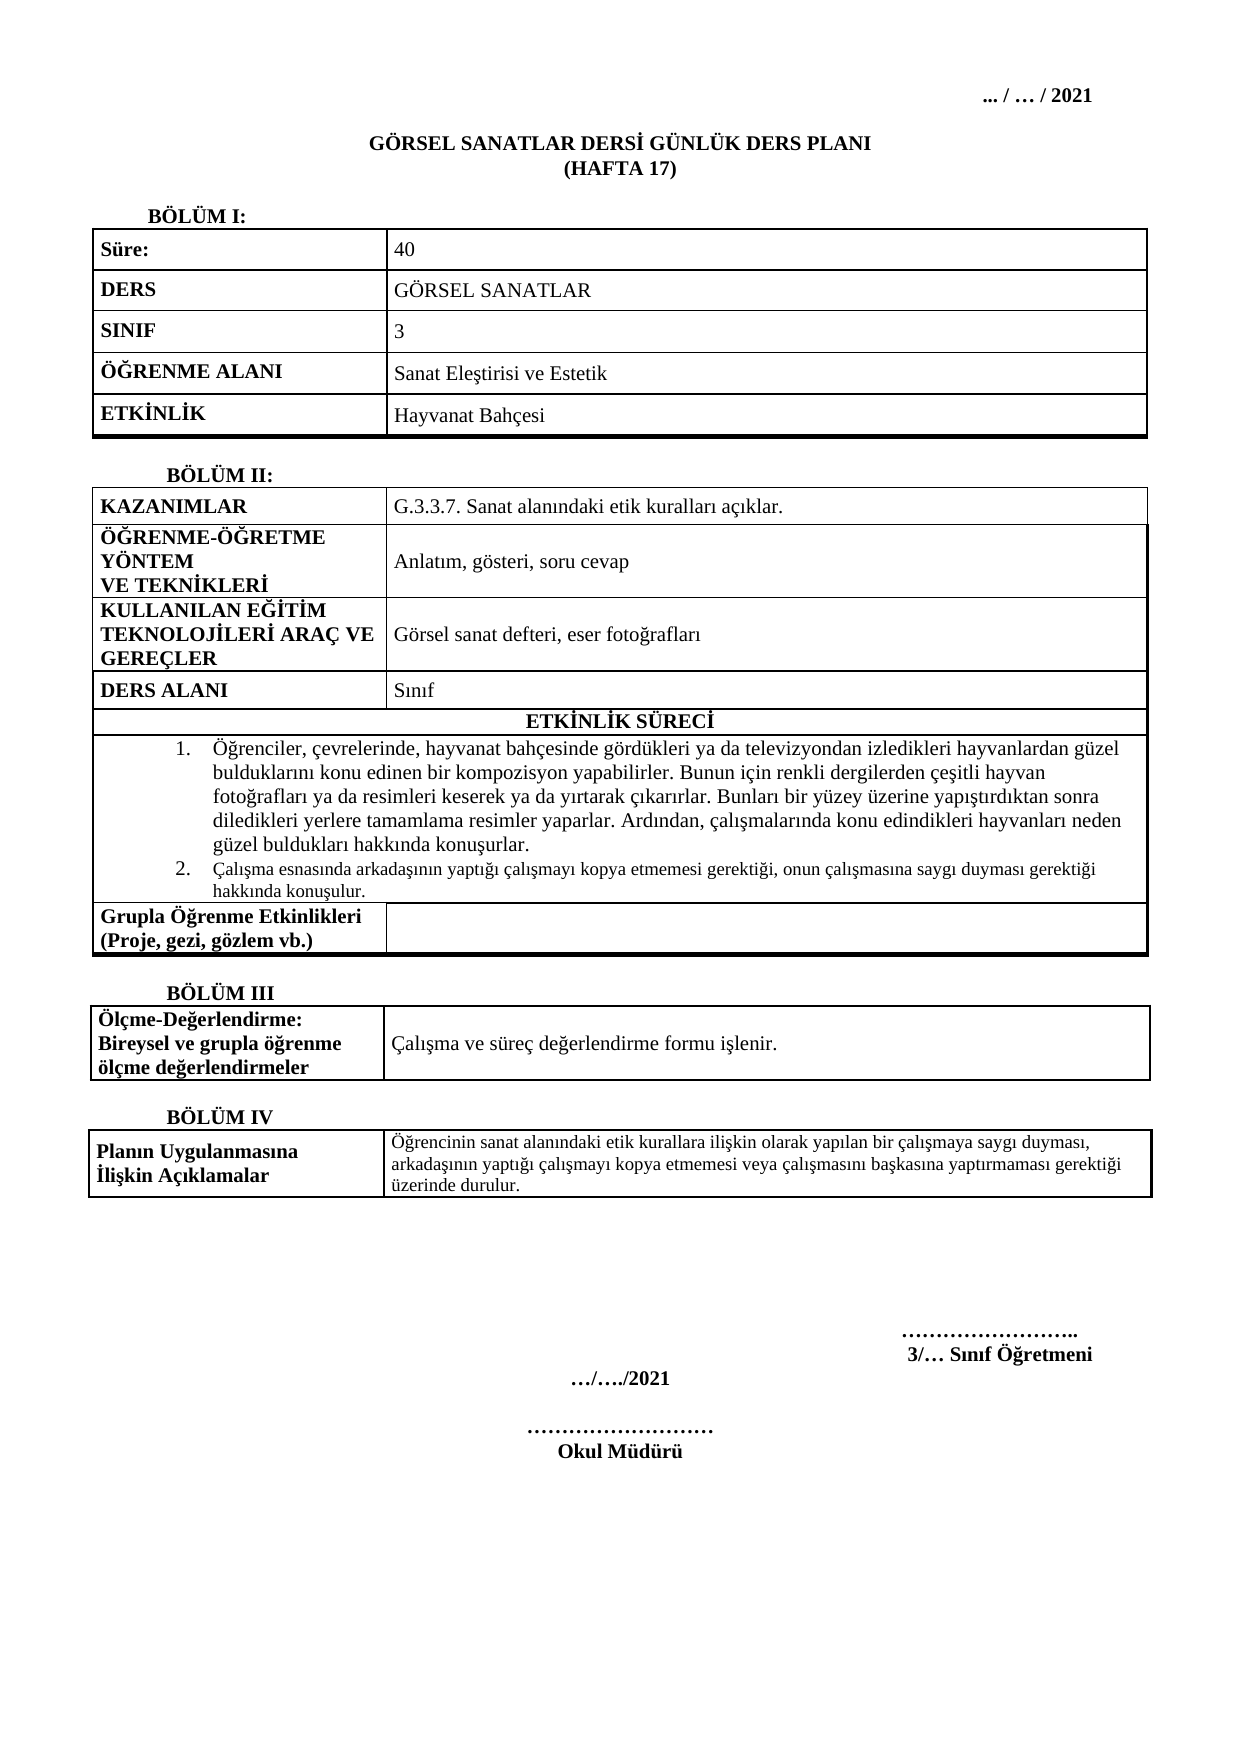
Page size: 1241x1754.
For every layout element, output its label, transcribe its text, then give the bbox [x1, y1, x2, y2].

table_header G.3.3.7. Sanat alanındaki etik kuralları açıklar. [387, 488, 1147, 524]
table_header Planın Uygulanmasına İlişkin Açıklamalar [90, 1131, 383, 1196]
text BÖLÜM II: [148, 463, 1093, 487]
text ... / … / 2021 [148, 83, 1093, 107]
table_cell Grupla Öğrenme Etkinlikleri (Proje, gezi, gözlem vb.) [94, 903, 386, 952]
table_cell ÖĞRENME-ÖĞRETME YÖNTEM VE TEKNİKLERİ [93, 525, 386, 597]
text ……………………… [148, 1414, 1093, 1438]
table_header KAZANIMLAR [93, 488, 386, 524]
table_cell ÖĞRENME ALANI [94, 353, 386, 393]
text 3/… Sınıf Öğretmeni [148, 1342, 1093, 1366]
text Okul Müdürü [148, 1438, 1093, 1463]
table_cell DERS [94, 271, 386, 310]
table_cell ETKİNLİK [94, 395, 386, 434]
table_cell [387, 904, 1146, 952]
text …………………….. [811, 1318, 1093, 1342]
table_cell Öğrenciler, çevrelerinde, hayvanat bahçesinde gördükleri ya da televizyondan izledikleri hayvanlardan güzel bulduklarını konu edinen bir kompozisyon yapabilirler. Bunun için renkli dergilerden çeşitli hayvan fotoğrafları ya da resimleri keserek ya da yırtarak çıkarırlar. Bunları bir yüzey üzerine yapıştırdıktan sonra diledikleri yerlere tamamlama resimler yaparlar. Ardından, çalışmalarında konu edindikleri hayvanları neden güzel buldukları hakkında konuşurlar. Çalışma esnasında arkadaşının yaptığı çalışmayı kopya etmemesi gerektiği, onun çalışmasına saygı duyması gerektiği hakkında konuşulur. [94, 736, 1146, 902]
table_cell KULLANILAN EĞİTİM TEKNOLOJİLERİ ARAÇ VE GEREÇLER [93, 598, 386, 670]
table_cell GÖRSEL SANATLAR [388, 271, 1146, 310]
table_header Süre: [94, 230, 386, 269]
table_header Ölçme-Değerlendirme: Bireysel ve grupla öğrenme ölçme değerlendirmeler [92, 1007, 383, 1079]
text GÖRSEL SANATLAR DERSİ GÜNLÜK DERS PLANI [148, 131, 1093, 155]
text (HAFTA 17) [148, 155, 1093, 179]
table_cell Hayvanat Bahçesi [388, 395, 1146, 434]
table_header Öğrencinin sanat alanındaki etik kurallara ilişkin olarak yapılan bir çalışmaya saygı duyması, arkadaşının yaptığı çalışmayı kopya etmemesi veya çalışmasını başkasına yaptırmaması gerektiği üzerinde durulur. [385, 1131, 1150, 1196]
table_cell ETKİNLİK SÜRECİ [94, 710, 1146, 733]
table_cell Görsel sanat defteri, eser fotoğrafları [387, 598, 1146, 670]
table_cell SINIF [94, 311, 386, 352]
table_cell Sanat Eleştirisi ve Estetik [388, 353, 1146, 393]
table_header 40 [388, 230, 1146, 269]
table_header Çalışma ve süreç değerlendirme formu işlenir. [385, 1007, 1149, 1079]
table_cell Anlatım, gösteri, soru cevap [387, 525, 1146, 597]
table_cell Sınıf [387, 672, 1146, 708]
table_cell 3 [388, 311, 1146, 352]
text …/…./2021 [148, 1366, 1093, 1390]
text BÖLÜM I: [148, 203, 1093, 228]
subtitle BÖLÜM III [148, 981, 1093, 1004]
table_cell DERS ALANI [94, 672, 386, 708]
subtitle BÖLÜM IV [148, 1105, 1093, 1129]
